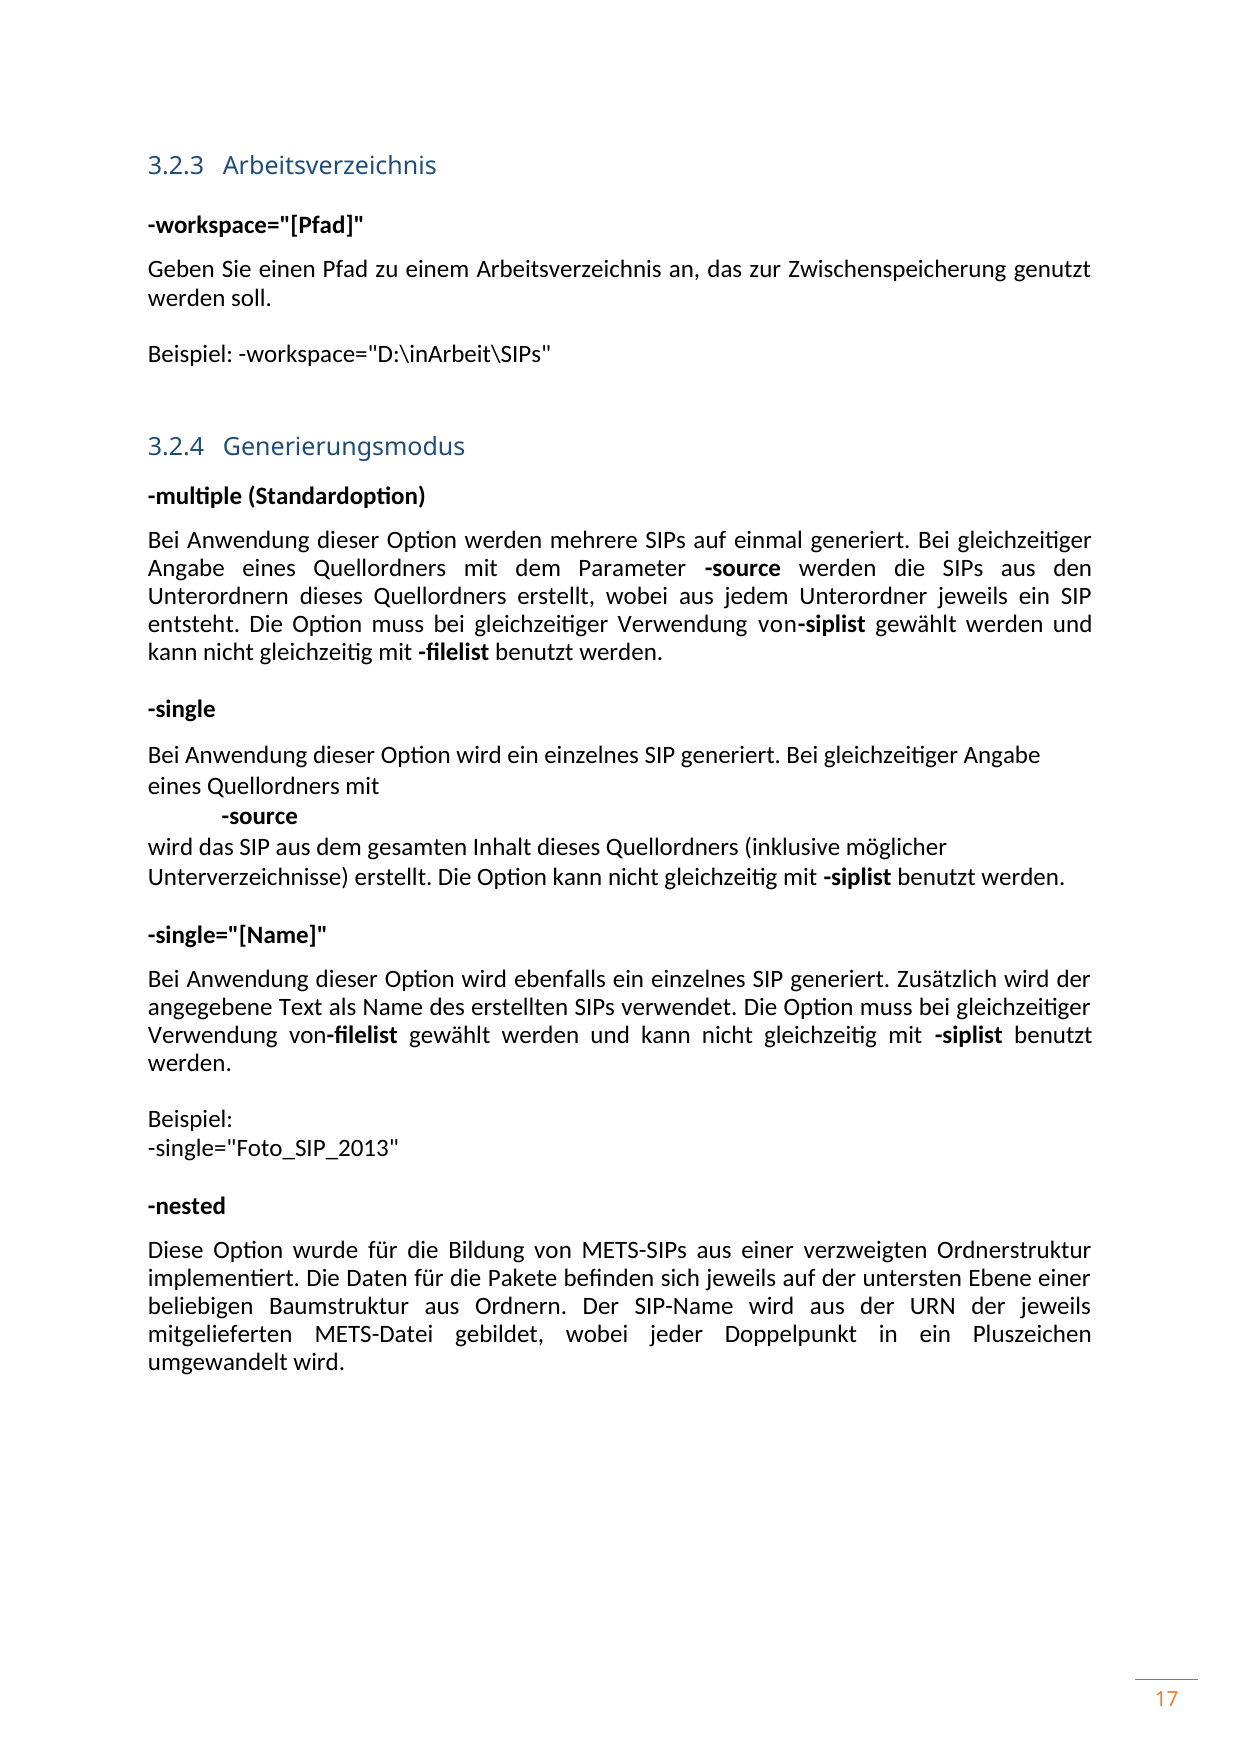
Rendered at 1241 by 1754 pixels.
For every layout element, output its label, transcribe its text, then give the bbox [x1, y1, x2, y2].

text wird das SIP aus dem gesamten Inhalt dieses Quellordners (inklusive möglicher Unterverzeichnisse) erstellt. Die Option kann nicht gleichzeitig mit -siplist benutzt werden. [148, 831, 1093, 892]
text -nested [148, 1190, 1093, 1220]
subtitle Generierungsmodus [148, 429, 1093, 463]
text Geben Sie einen Pfad zu einem Arbeitsverzeichnis an, das zur Zwischenspeicherung genutzt werden soll. [148, 255, 1093, 312]
text Diese Option wurde für die Bildung von METS-SIPs aus einer verzweigten Ordnerstruktur implementiert. Die Daten für die Pakete befinden sich jeweils auf der untersten Ebene einer beliebigen Baumstruktur aus Ordnern. Der SIP-Name wird aus der URN der jeweils mitgelieferten METS-Datei gebildet, wobei jeder Doppelpunkt in ein Pluszeichen umgewandelt wird. [148, 1236, 1093, 1376]
text -single="Foto_SIP_2013" [148, 1134, 1093, 1162]
text Bei Anwendung dieser Option wird ein einzelnes SIP generiert. Bei gleichzeitiger Angabe eines Quellordners mit -source [148, 739, 1093, 831]
subtitle Arbeitsverzeichnis [148, 148, 1093, 182]
text Beispiel: -workspace="D:\inArbeit\SIPs" [148, 340, 1093, 368]
text -single="[Name]" [148, 919, 1093, 950]
text Bei Anwendung dieser Option wird ebenfalls ein einzelnes SIP generiert. Zusätzlich wird der angegebene Text als Name des erstellten SIPs verwendet. Die Option muss bei gleichzeitiger Verwendung von-filelist gewählt werden und kann nicht gleichzeitig mit -siplist benutzt werden. [148, 965, 1093, 1077]
text Beispiel: [148, 1105, 1093, 1134]
text -workspace="[Pfad]" [148, 209, 1093, 239]
text -multiple (Standardoption) [148, 480, 1093, 510]
text -single [148, 693, 1093, 724]
text Bei Anwendung dieser Option werden mehrere SIPs auf einmal generiert. Bei gleichzeitiger Angabe eines Quellordners mit dem Parameter -source werden die SIPs aus den Unterordnern dieses Quellordners erstellt, wobei aus jedem Unterordner jeweils ein SIP entsteht. Die Option muss bei gleichzeitiger Verwendung von-siplist gewählt werden und kann nicht gleichzeitig mit -filelist benutzt werden. [148, 526, 1093, 666]
